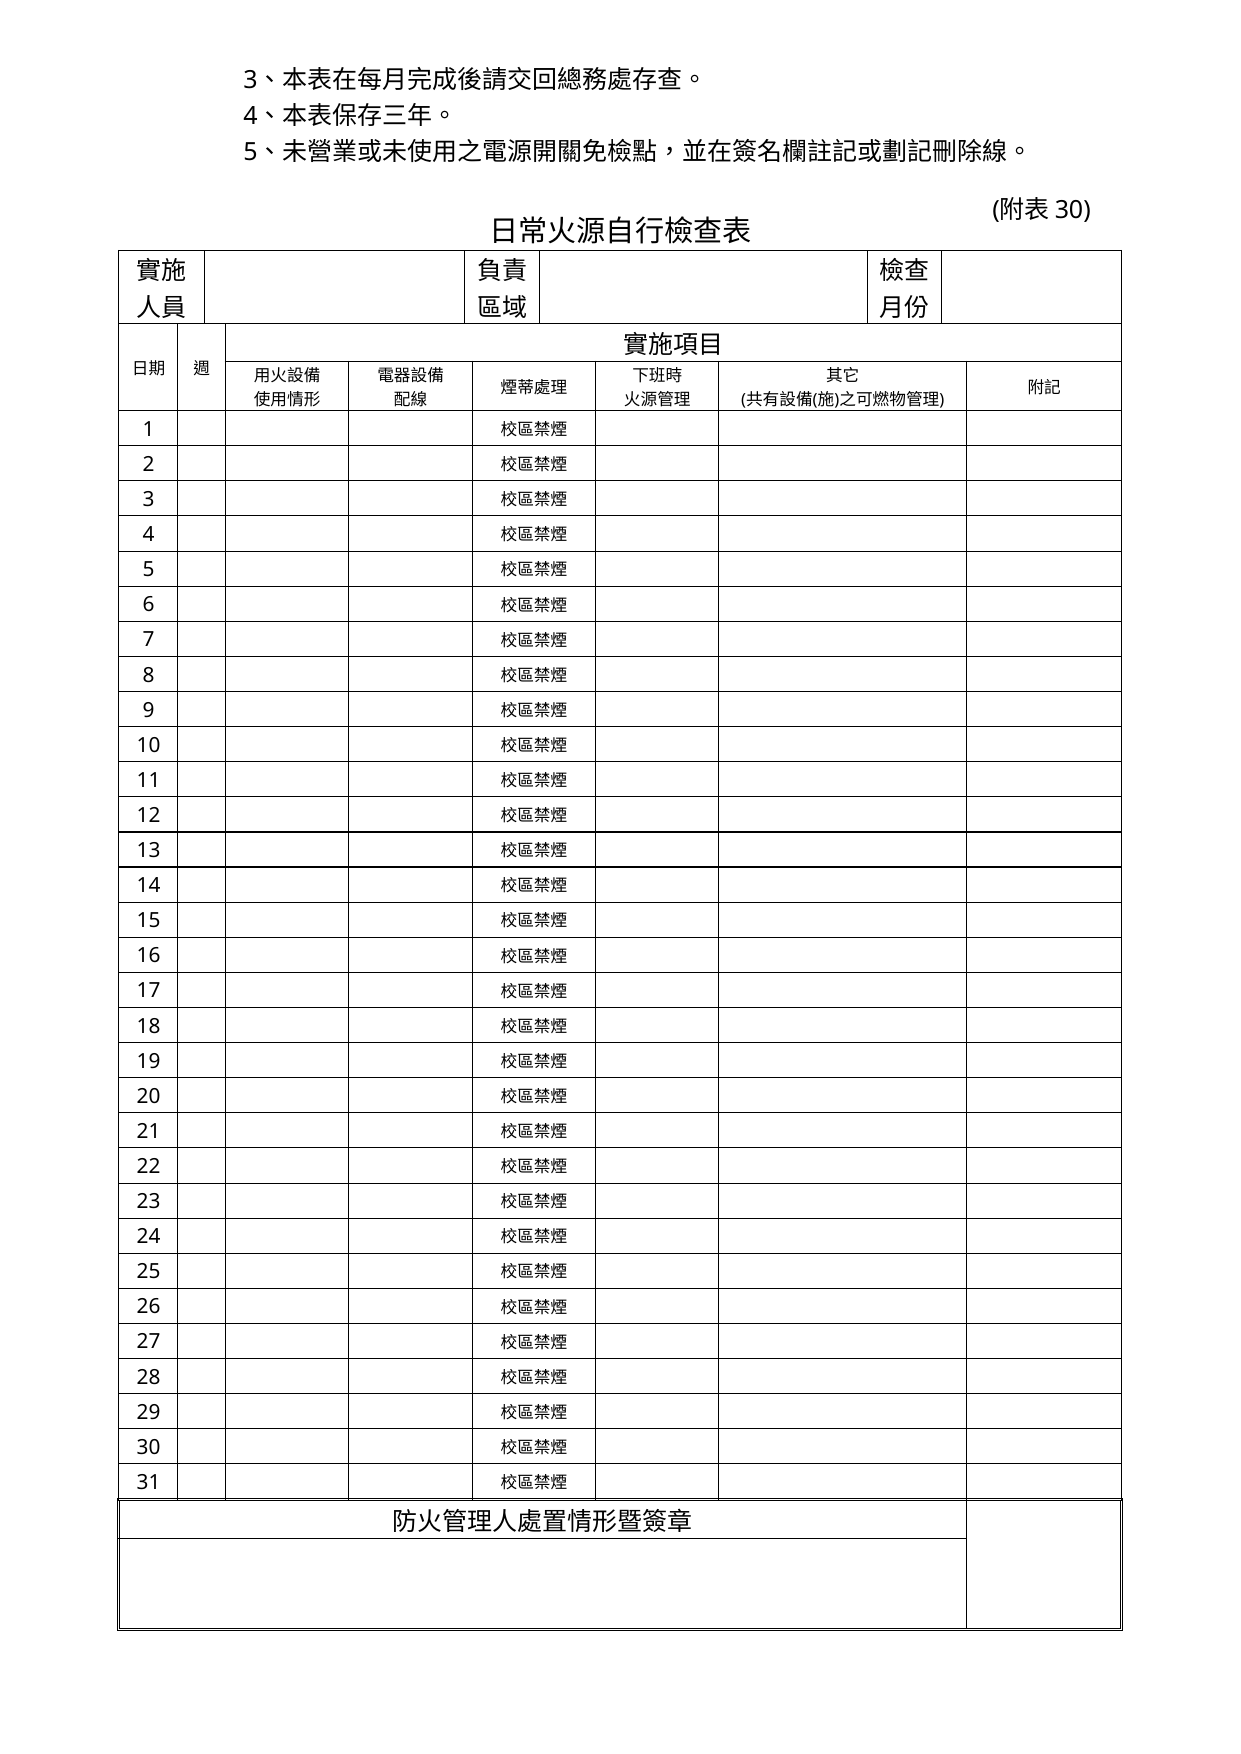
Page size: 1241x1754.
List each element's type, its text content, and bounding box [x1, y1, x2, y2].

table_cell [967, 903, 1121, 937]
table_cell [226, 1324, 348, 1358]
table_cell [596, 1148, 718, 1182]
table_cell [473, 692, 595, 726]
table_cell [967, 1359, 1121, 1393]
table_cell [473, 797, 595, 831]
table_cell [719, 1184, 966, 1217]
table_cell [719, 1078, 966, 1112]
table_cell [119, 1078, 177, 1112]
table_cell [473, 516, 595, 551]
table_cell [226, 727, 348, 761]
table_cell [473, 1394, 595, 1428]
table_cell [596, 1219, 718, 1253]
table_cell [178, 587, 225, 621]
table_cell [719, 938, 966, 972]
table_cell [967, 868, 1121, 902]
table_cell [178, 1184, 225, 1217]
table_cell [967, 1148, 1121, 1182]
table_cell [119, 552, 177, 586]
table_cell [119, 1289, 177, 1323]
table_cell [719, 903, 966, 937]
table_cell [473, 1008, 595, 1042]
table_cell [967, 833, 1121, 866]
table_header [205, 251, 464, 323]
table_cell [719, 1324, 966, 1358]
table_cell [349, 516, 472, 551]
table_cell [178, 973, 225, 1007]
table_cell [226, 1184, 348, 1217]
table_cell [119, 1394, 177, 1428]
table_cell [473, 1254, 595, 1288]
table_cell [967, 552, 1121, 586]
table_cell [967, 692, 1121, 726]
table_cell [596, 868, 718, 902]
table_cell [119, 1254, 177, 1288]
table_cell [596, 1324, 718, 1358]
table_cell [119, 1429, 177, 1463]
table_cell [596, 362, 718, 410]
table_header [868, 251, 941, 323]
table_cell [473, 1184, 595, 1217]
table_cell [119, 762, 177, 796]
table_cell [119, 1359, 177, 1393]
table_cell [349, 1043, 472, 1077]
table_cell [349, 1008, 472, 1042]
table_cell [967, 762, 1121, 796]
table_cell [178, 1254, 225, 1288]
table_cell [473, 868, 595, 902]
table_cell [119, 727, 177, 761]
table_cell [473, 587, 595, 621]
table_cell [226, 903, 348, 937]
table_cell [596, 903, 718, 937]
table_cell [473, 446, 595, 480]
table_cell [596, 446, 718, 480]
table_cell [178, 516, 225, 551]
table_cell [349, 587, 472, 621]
text 日常火源自行檢查表 [118, 207, 1122, 250]
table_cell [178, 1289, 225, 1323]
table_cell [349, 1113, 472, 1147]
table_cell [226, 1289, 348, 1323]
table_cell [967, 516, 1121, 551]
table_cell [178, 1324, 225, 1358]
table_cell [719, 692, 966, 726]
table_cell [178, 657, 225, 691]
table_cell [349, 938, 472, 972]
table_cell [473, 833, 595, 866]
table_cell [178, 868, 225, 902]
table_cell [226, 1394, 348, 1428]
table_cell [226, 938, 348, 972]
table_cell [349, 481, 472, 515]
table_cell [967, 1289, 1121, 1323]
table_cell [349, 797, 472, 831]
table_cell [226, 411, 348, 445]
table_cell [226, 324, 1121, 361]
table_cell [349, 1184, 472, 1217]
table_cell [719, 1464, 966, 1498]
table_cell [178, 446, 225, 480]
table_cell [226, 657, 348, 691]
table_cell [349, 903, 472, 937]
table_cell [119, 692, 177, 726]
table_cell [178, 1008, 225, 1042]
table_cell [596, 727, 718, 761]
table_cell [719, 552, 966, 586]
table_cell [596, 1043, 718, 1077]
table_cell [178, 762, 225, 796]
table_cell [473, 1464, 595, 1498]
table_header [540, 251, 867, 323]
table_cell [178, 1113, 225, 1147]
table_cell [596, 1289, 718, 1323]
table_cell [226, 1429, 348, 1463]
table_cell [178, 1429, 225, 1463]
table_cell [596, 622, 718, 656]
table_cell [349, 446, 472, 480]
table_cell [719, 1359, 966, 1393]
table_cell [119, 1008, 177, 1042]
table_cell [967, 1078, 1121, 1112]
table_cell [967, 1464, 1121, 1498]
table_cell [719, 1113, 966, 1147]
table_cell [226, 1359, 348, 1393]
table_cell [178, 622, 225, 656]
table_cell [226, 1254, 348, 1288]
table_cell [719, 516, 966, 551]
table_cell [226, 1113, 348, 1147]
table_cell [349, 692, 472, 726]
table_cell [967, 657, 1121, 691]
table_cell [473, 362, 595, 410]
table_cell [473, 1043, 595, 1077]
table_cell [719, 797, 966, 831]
text 5、未營業或未使用之電源開關免檢點，並在簽名欄註記或劃記刪除線。 [118, 132, 1122, 168]
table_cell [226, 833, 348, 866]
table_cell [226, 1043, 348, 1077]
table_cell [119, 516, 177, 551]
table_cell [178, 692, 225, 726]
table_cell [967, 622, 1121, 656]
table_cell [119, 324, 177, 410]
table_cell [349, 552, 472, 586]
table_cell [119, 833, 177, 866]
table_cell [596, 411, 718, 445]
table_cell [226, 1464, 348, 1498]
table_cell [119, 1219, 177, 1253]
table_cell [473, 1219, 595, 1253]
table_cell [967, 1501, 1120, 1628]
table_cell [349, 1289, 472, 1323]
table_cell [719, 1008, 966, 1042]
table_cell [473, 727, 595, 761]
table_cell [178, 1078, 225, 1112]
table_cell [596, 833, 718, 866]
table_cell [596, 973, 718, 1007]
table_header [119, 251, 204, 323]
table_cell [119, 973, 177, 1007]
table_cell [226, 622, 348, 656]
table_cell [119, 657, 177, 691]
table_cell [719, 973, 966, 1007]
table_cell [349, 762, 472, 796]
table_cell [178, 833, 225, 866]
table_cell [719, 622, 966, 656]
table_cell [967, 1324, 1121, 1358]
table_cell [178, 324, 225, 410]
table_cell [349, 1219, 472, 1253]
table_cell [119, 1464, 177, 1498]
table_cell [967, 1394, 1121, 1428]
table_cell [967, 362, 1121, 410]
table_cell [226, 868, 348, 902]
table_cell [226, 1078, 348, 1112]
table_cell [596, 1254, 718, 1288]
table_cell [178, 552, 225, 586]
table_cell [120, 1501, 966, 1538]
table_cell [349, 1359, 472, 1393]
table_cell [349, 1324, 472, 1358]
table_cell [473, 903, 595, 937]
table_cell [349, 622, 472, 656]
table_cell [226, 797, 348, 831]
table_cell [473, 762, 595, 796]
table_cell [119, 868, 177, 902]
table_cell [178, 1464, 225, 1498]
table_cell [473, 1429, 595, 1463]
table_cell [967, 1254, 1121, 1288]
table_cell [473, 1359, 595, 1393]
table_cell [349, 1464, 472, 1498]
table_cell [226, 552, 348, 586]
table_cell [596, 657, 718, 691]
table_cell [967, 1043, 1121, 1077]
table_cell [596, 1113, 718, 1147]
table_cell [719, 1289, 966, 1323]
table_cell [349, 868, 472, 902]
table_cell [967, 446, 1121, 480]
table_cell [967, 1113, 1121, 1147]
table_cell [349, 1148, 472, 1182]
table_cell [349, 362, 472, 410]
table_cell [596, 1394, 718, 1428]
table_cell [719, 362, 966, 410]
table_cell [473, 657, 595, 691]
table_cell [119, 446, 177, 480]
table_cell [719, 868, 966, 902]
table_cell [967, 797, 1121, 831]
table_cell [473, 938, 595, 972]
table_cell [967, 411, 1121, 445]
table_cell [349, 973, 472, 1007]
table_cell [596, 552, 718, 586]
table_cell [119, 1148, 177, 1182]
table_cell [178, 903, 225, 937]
text 4、本表保存三年。 [118, 95, 1122, 132]
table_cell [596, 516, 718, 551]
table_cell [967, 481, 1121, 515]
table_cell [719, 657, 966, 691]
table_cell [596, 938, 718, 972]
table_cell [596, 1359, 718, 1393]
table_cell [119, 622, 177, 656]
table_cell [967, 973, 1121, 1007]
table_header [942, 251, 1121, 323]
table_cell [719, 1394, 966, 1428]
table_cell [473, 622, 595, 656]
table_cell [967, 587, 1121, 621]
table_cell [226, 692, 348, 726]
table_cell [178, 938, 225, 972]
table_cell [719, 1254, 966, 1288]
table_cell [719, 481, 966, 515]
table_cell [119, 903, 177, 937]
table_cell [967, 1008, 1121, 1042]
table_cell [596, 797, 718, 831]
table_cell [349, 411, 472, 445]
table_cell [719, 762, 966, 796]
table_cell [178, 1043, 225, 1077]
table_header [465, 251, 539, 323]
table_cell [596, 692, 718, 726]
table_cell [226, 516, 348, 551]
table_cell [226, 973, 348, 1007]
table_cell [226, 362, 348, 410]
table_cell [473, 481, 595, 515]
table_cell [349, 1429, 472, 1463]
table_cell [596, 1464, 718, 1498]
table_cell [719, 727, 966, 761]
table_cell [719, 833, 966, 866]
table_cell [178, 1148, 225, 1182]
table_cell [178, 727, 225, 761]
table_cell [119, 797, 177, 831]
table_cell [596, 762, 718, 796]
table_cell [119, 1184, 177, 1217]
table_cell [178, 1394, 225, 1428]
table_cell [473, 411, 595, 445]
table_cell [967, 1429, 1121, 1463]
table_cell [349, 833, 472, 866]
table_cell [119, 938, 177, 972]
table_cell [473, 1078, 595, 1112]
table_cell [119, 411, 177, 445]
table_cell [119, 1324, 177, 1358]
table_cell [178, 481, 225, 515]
text 3、本表在每月完成後請交回總務處存查。 [118, 59, 1122, 95]
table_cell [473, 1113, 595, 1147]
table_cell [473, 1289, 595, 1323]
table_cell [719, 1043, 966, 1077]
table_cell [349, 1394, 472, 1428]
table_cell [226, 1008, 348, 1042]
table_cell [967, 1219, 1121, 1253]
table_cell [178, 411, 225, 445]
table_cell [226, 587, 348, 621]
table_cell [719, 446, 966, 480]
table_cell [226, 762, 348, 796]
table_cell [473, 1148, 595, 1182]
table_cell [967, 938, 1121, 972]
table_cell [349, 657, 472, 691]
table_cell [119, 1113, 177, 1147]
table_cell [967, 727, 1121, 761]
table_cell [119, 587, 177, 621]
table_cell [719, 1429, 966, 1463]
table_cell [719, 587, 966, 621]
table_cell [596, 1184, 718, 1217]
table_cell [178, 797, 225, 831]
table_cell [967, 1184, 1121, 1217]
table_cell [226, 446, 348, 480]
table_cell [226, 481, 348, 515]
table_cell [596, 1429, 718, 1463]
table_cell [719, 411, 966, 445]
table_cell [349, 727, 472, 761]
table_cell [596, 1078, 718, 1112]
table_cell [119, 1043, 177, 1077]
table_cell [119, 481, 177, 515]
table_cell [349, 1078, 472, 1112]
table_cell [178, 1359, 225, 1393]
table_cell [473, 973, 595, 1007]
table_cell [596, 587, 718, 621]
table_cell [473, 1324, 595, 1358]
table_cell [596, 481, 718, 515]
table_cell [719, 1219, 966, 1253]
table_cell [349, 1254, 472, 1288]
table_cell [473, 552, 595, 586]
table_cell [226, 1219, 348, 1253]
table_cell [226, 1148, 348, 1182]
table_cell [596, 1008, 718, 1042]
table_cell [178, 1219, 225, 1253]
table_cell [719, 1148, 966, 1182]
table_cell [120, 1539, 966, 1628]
